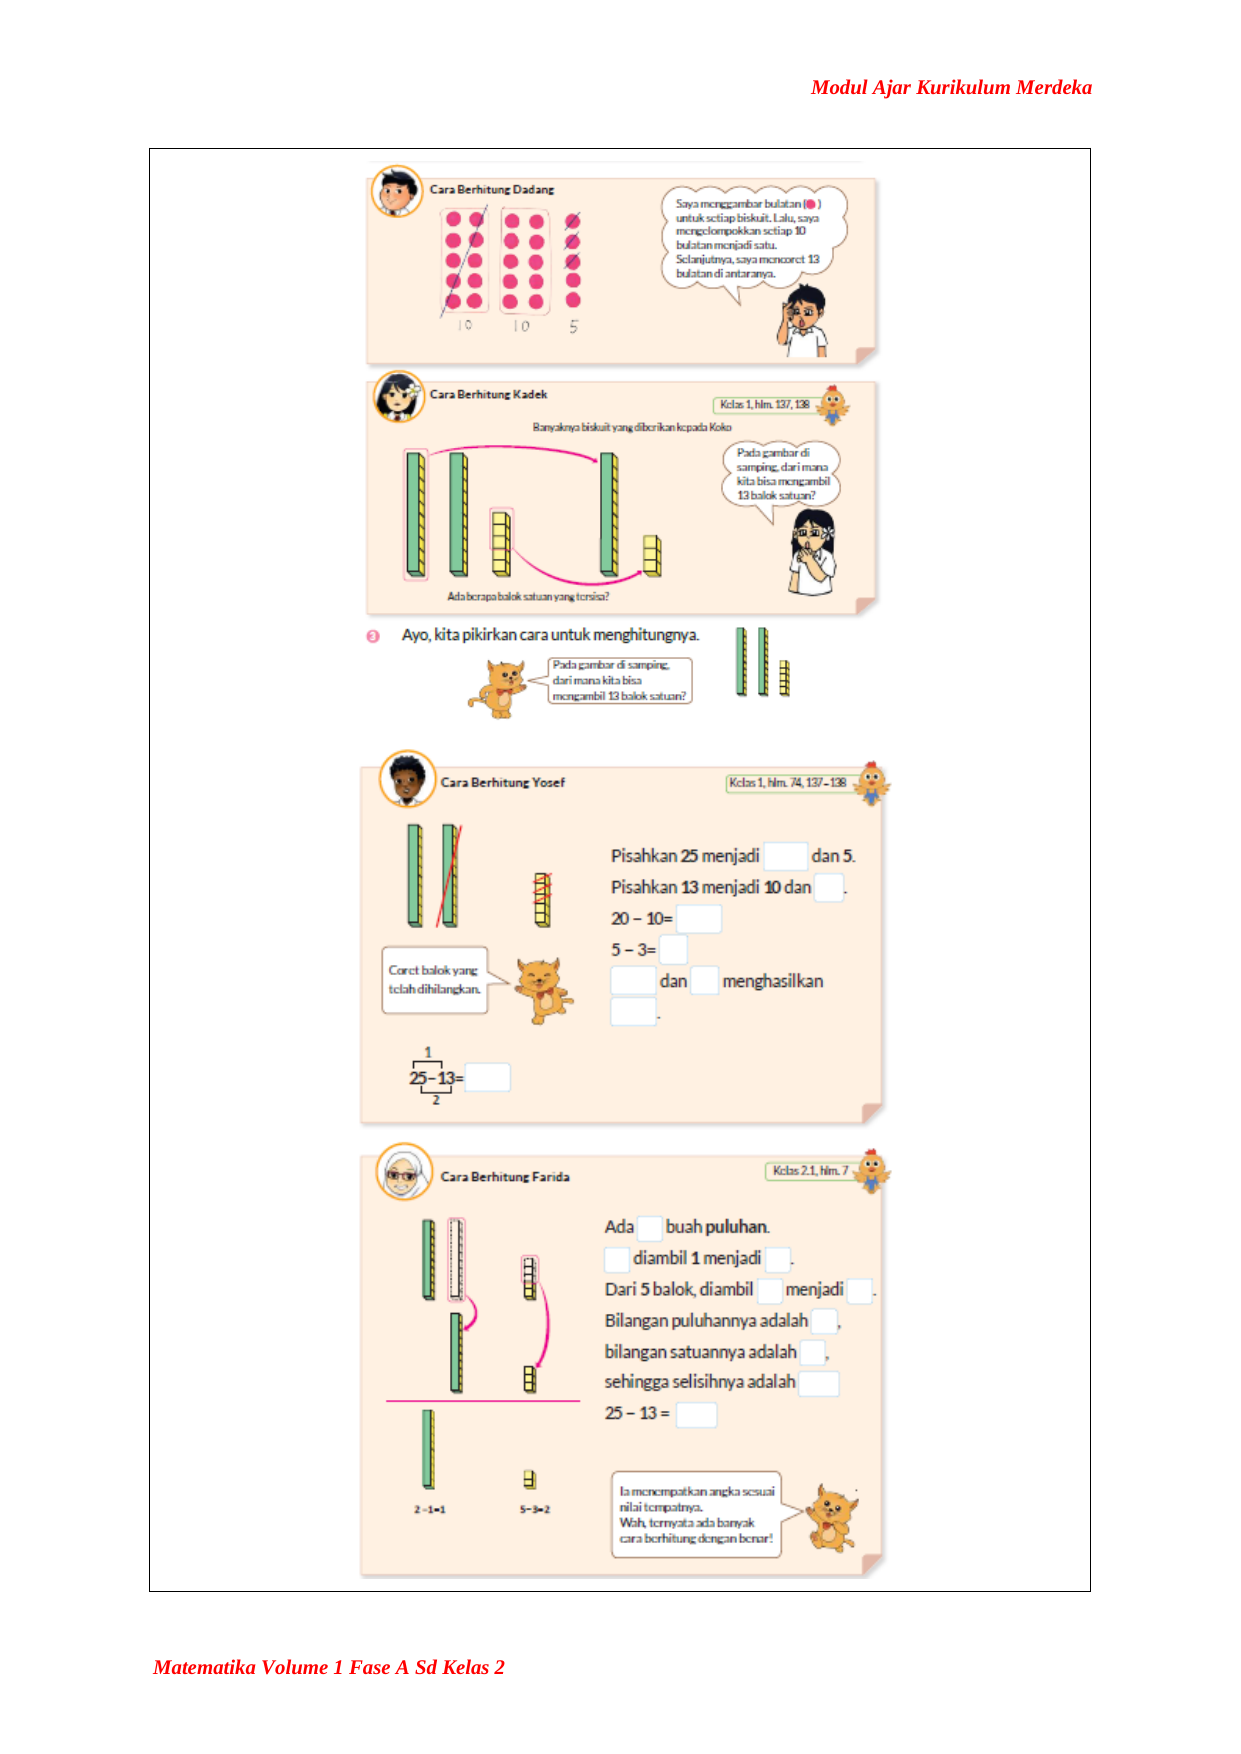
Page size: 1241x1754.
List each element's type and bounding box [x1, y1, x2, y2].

picture [360, 161, 888, 723]
picture [352, 734, 895, 1579]
table_cell [150, 149, 1090, 1591]
